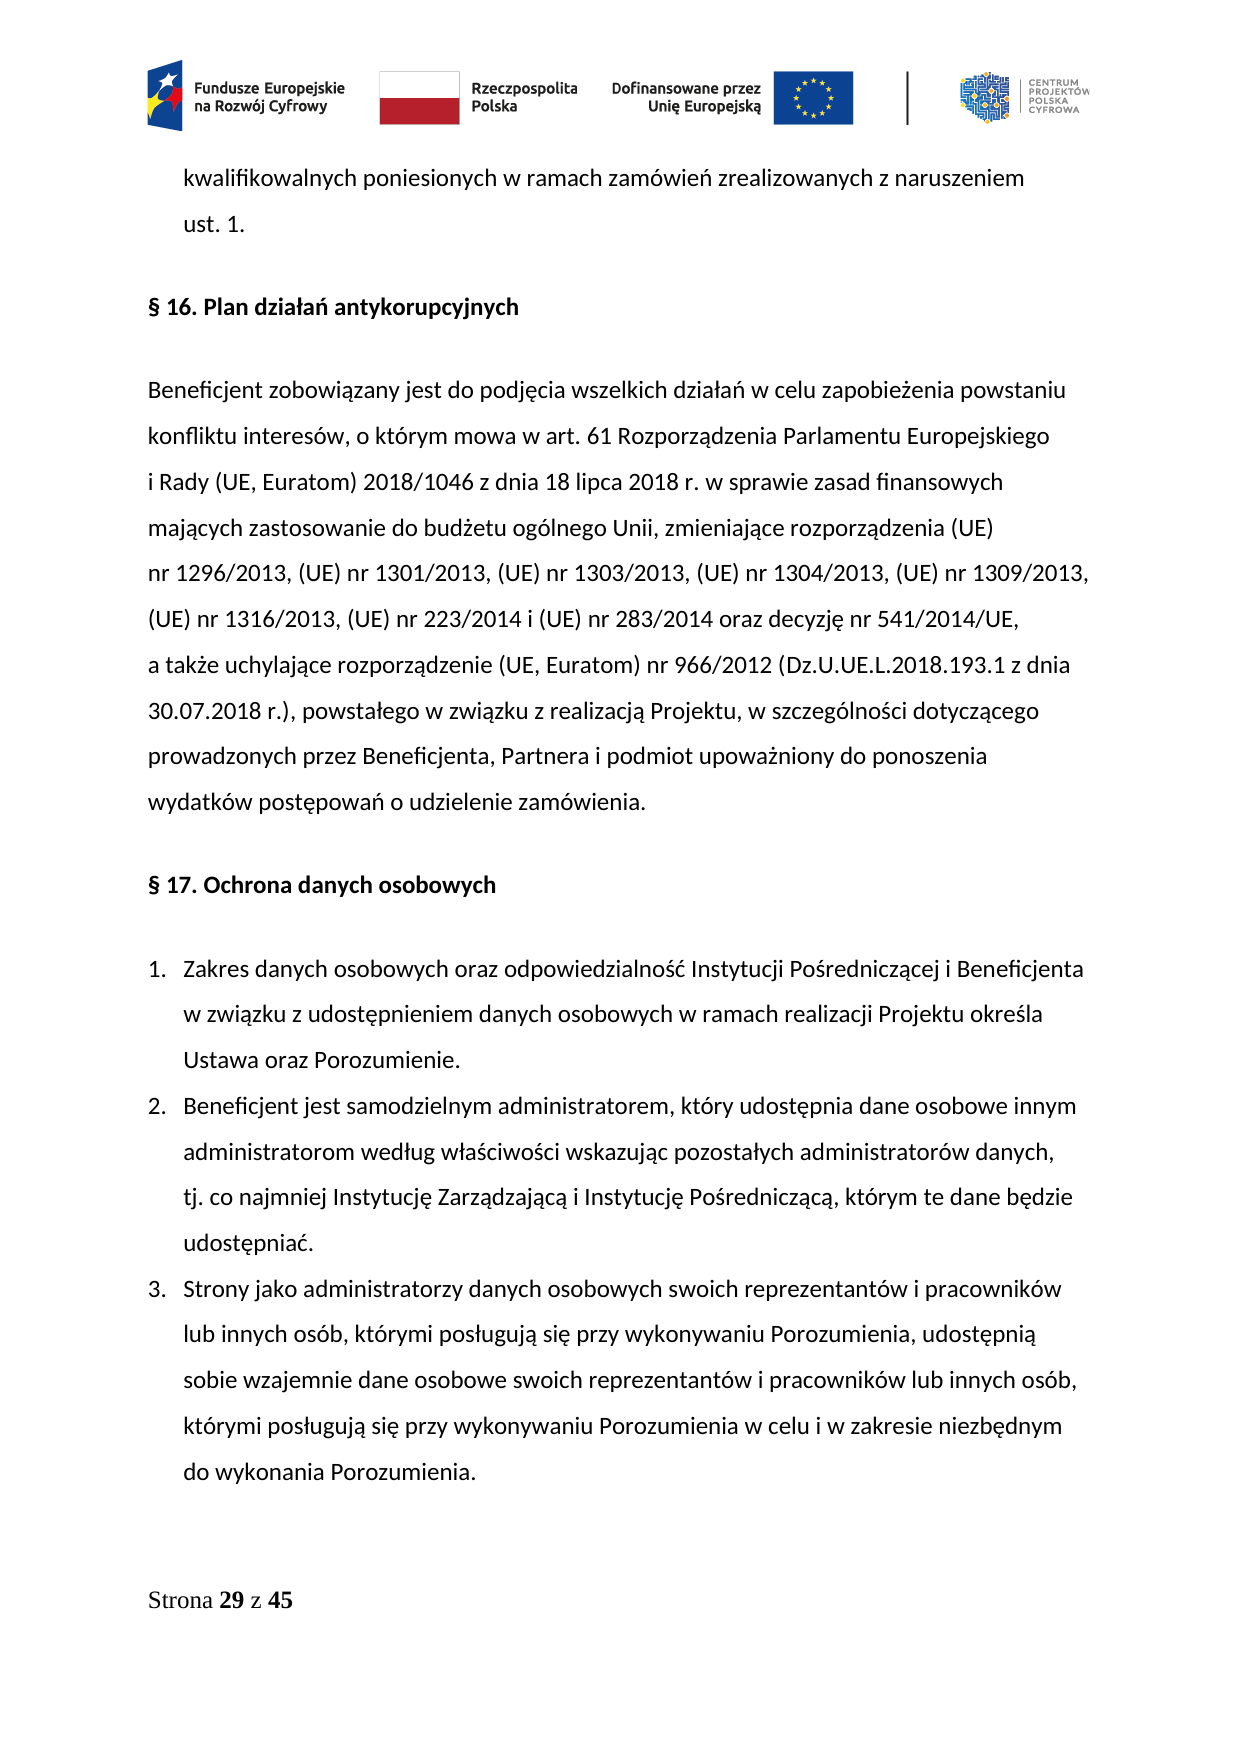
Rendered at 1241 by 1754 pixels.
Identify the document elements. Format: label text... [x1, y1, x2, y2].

list Beneficjent jest samodzielnym administratorem, który udostępnia dane osobowe innym administratorom według właściwości wskazując pozostałych administratorów danych, tj. co najmniej Instytucję Zarządzającą i Instytucję Pośredniczącą, którym te dane będzie udostępniać. [148, 1090, 1093, 1258]
text Beneficjent zobowiązany jest do podjęcia wszelkich działań w celu zapobieżenia powstaniu konfliktu interesów, o którym mowa w art. 61 Rozporządzenia Parlamentu Europejskiego i Rady (UE, Euratom) 2018/1046 z dnia 18 lipca 2018 r. w sprawie zasad finansowych mających zastosowanie do budżetu ogólnego Unii, zmieniające rozporządzenia (UE) nr 1296/2013, (UE) nr 1301/2013, (UE) nr 1303/2013, (UE) nr 1304/2013, (UE) nr 1309/2013, (UE) nr 1316/2013, (UE) nr 223/2014 i (UE) nr 283/2014 oraz decyzję nr 541/2014/UE, a także uchylające rozporządzenie (UE, Euratom) nr 966/2012 (Dz.U.UE.L.2018.193.1 z dnia 30.07.2018 r.), powstałego w związku z realizacją Projektu, w szczególności dotyczącego prowadzonych przez Beneficjenta, Partnera i podmiot upoważniony do ponoszenia wydatków postępowań o udzielenie zamówienia. [148, 375, 1093, 817]
list Instytucja Pośrednicząca w przypadku stwierdzenia naruszenia przez Beneficjenta/ Partnera lub podmiot upoważniony do ponoszenia wydatków postanowień ust. 1-5, może dokonywać korekt finansowych lub pomniejszyć kwotę dofinansowania środków, zgodnie z dokumentem, o którym mowa w § 5 ust. 1 pkt 8. Korekty finansowe lub pomniejszenia wydatków będą nakładane przez Instytucję Pośredniczącą, która stosuje odpowiednio Stawki procentowe korekt finansowych i pomniejszeń dla poszczególnych kategorii nieprawidłowości indywidualnych, które obejmują całość lub część wydatków kwalifikowalnych poniesionych w ramach zamówień zrealizowanych z naruszeniem ust. 1. [148, 162, 1093, 239]
list Strony jako administratorzy danych osobowych swoich reprezentantów i pracowników lub innych osób, którymi posługują się przy wykonywaniu Porozumienia, udostępnią sobie wzajemnie dane osobowe swoich reprezentantów i pracowników lub innych osób, którymi posługują się przy wykonywaniu Porozumienia w celu i w zakresie niezbędnym do wykonania Porozumienia. [148, 1273, 1093, 1486]
list Zakres danych osobowych oraz odpowiedzialność Instytucji Pośredniczącej i Beneficjenta w związku z udostępnieniem danych osobowych w ramach realizacji Projektu określa Ustawa oraz Porozumienie. [148, 953, 1093, 1075]
subtitle § 17. Ochrona danych osobowych [148, 869, 1093, 900]
subtitle § 16. Plan działań antykorupcyjnych [148, 291, 1093, 322]
picture [147, 60, 1090, 131]
